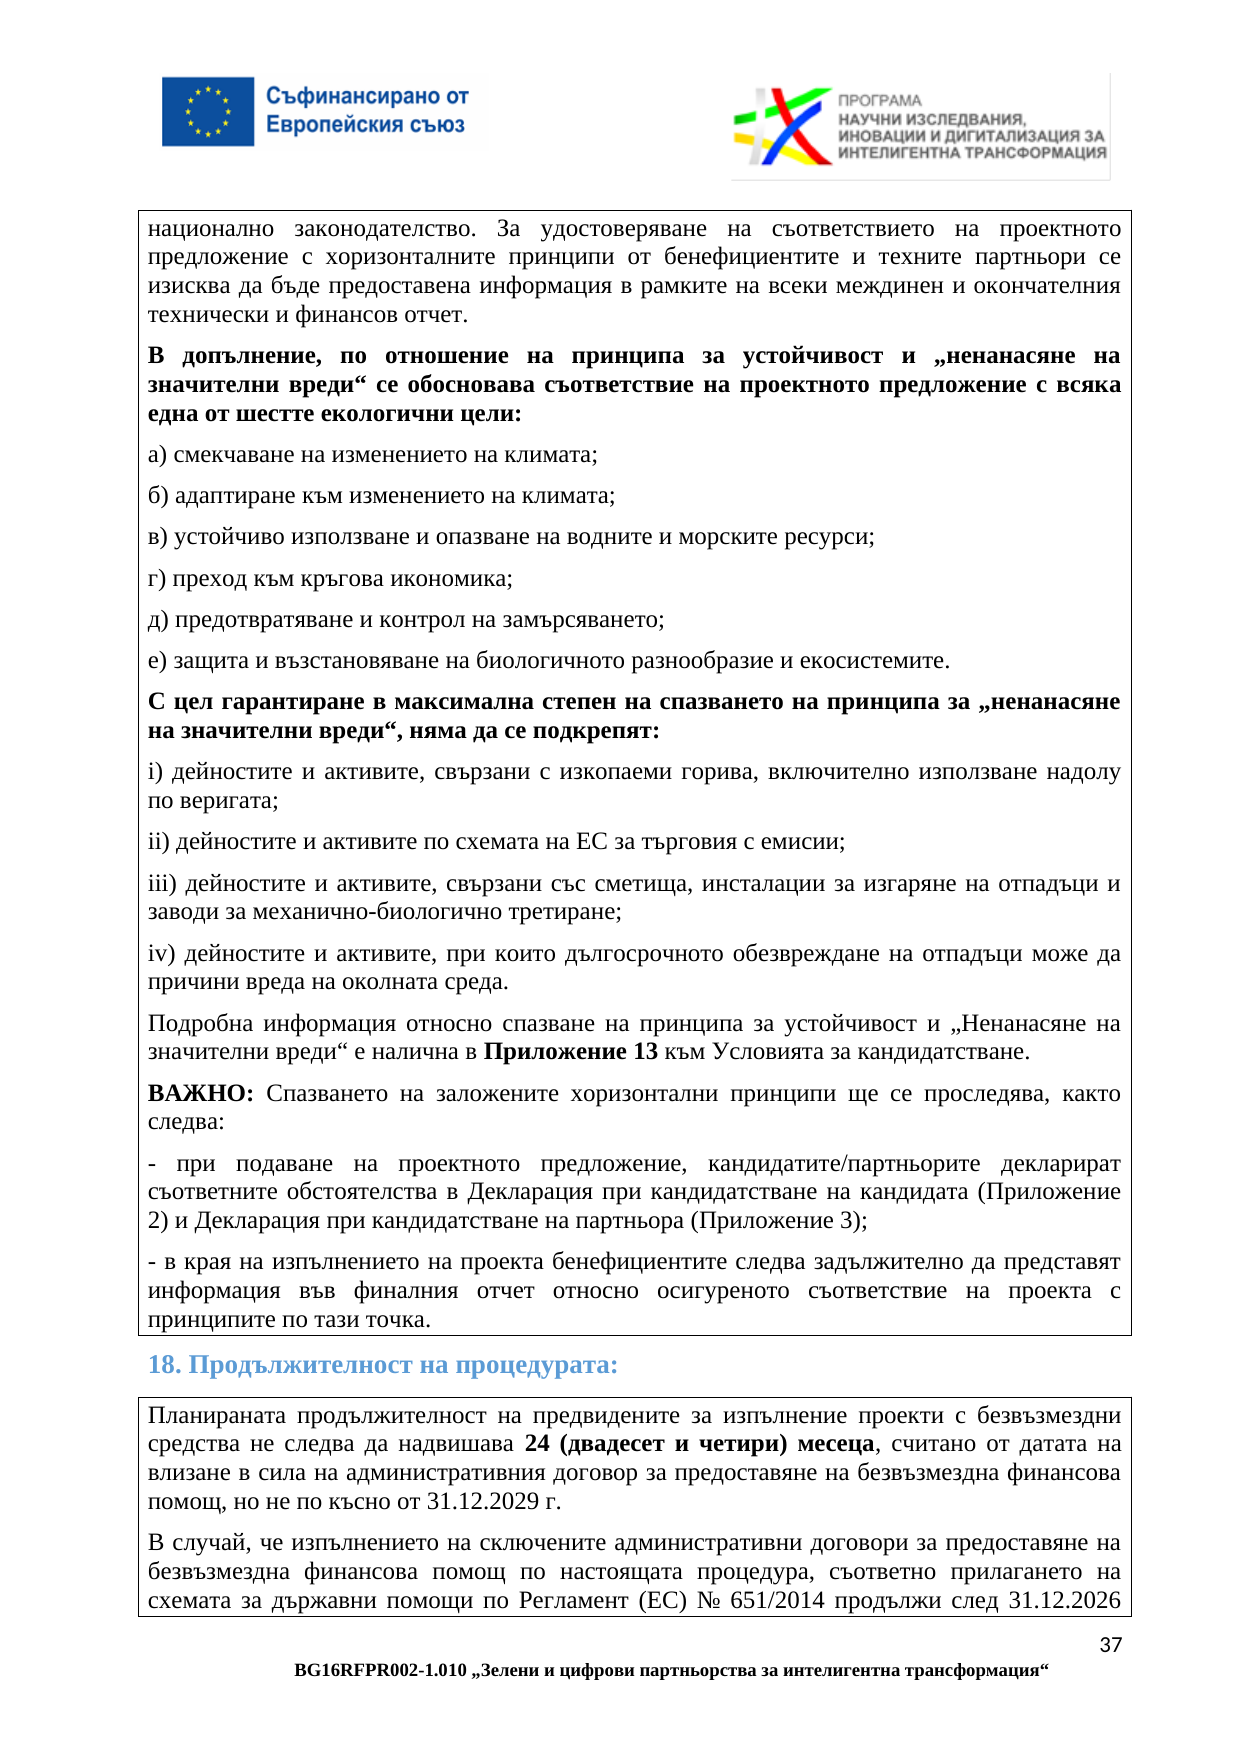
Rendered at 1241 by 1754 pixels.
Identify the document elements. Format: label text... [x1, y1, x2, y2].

picture [731, 73, 1112, 182]
text г) преход към кръгова икономика; [139, 559, 1131, 591]
text iv) дейностите и активите, при които дългосрочното обезвреждане на отпадъци може да причини вреда на околната среда. [139, 934, 1131, 995]
text в) устойчиво използване и опазване на водните и морските ресурси; [139, 518, 1131, 550]
text - в края на изпълнението на проекта бенефициентите следва задължително да представят информация във финалния отчет относно осигуреното съответствие на проекта с принципите по тази точка. [139, 1243, 1131, 1335]
text ВАЖНО: Спазването на заложените хоризонтални принципи ще се проследява, както следва: [139, 1074, 1131, 1135]
text С цел гарантиране в максимална степен на спазването на принципа за „ненанасяне на значителни вреди“, няма да се подкрепят: [139, 683, 1131, 744]
text Планираната продължителност на предвидените за изпълнение проекти с безвъзмездни средства не следва да надвишава 24 (двадесет и четири) месеца, считано от датата на влизане в сила на административния договор за предоставяне на безвъзмездна финансова помощ, но не по късно от 31.12.2029 г. [139, 1398, 1131, 1515]
text д) предотвратяване и контрол на замърсяването; [139, 601, 1131, 633]
text Подробна информация относно спазване на принципа за устойчивост и „Ненанасяне на значителни вреди“ е налична в Приложение 13 към Условията за кандидатстване. [139, 1004, 1131, 1065]
picture [158, 73, 489, 151]
text - при подаване на проектното предложение, кандидатите/партньорите декларират съответните обстоятелства в Декларация при кандидатстване на кандидата (Приложение 2) и Декларация при кандидатстване на партньора (Приложение 3); [139, 1144, 1131, 1234]
text В допълнение, по отношение на принципа за устойчивост и „ненанасяне на значителни вреди“ се обосновава съответствие на проектното предложение с всяка една от шестте екологични цели: [139, 337, 1131, 426]
text iii) дейностите и активите, свързани със сметища, инсталации за изгаряне на отпадъци и заводи за механично-биологично третиране; [139, 864, 1131, 925]
text ii) дейностите и активите по схемата на ЕС за търговия с емисии; [139, 823, 1131, 855]
text i) дейностите и активите, свързани с изкопаеми горива, включително използване надолу по веригата; [139, 753, 1131, 814]
text е) защита и възстановяване на биологичното разнообразие и екосистемите. [139, 642, 1131, 674]
text а) смекчаване на изменението на климата; [139, 436, 1131, 468]
subtitle 18. Продължителност на процедурата: [148, 1348, 1122, 1379]
text б) адаптиране към изменението на климата; [139, 477, 1131, 509]
